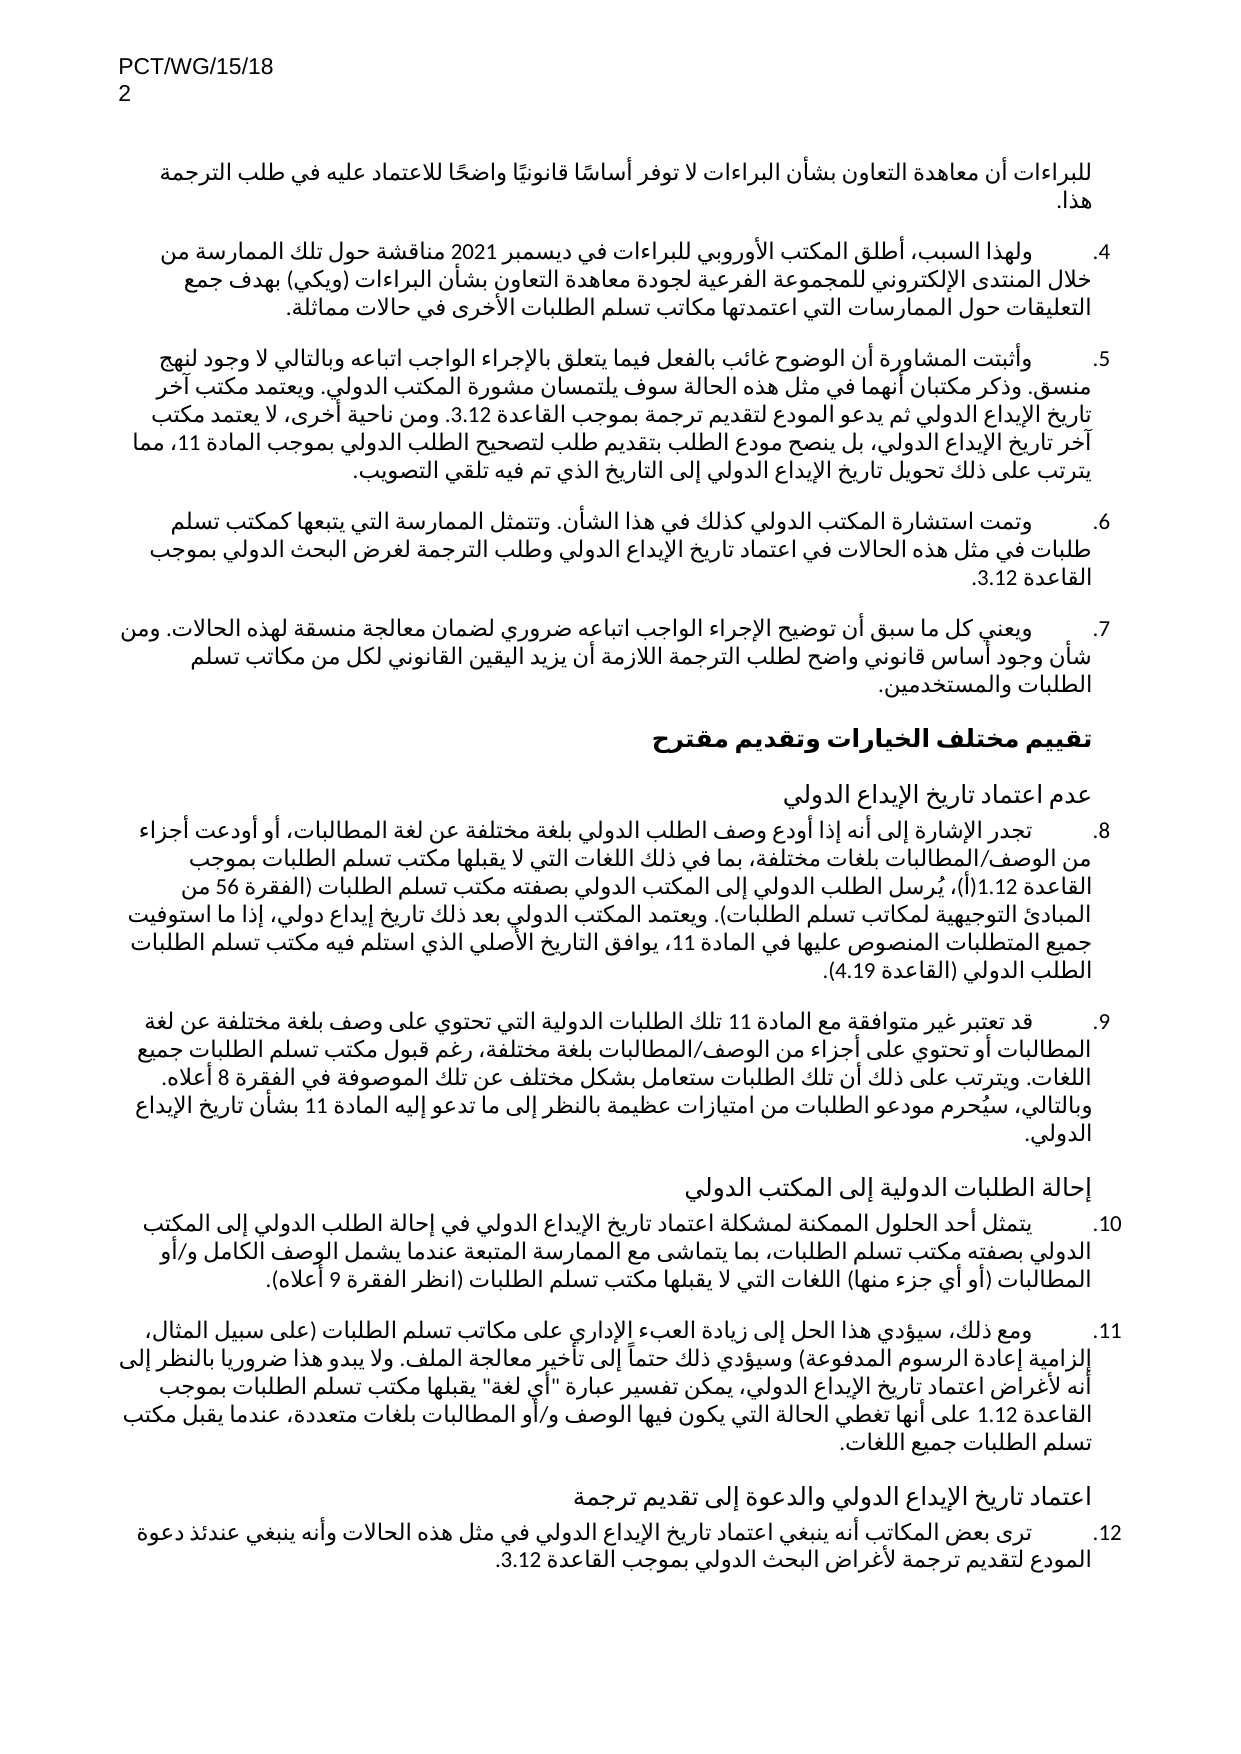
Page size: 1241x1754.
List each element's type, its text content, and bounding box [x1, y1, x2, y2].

text تقييم مختلف الخيارات وتقديم مقترح [118, 723, 1092, 754]
text وأثبتت المشاورة أن الوضوح غائب بالفعل فيما يتعلق بالإجراء الواجب اتباعه وبالتالي لا وجود لنهج منسق. وذكر مكتبان أنهما في مثل هذه الحالة سوف يلتمسان مشورة المكتب الدولي. ويعتمد مكتب آخر تاريخ الإيداع الدولي ثم يدعو المودع لتقديم ترجمة بموجب القاعدة 3.12. ومن ناحية أخرى، لا يعتمد مكتب آخر تاريخ الإيداع الدولي، بل ينصح مودع الطلب بتقديم طلب لتصحيح الطلب الدولي بموجب المادة 11، مما يترتب على ذلك تحويل تاريخ الإيداع الدولي إلى التاريخ الذي تم فيه تلقي التصويب. [118, 344, 1092, 484]
text وتمت استشارة المكتب الدولي كذلك في هذا الشأن. وتتمثل الممارسة التي يتبعها كمكتب تسلم طلبات في مثل هذه الحالات في اعتماد تاريخ الإيداع الدولي وطلب الترجمة لغرض البحث الدولي بموجب القاعدة 3.12. [118, 507, 1092, 592]
subtitle اعتماد تاريخ الإيداع الدولي والدعوة إلى تقديم ترجمة [118, 1481, 1092, 1511]
text تجدر الإشارة إلى أنه إذا أودع وصف الطلب الدولي بلغة مختلفة عن لغة المطالبات، أو أودعت أجزاء من الوصف/المطالبات بلغات مختلفة، بما في ذلك اللغات التي لا يقبلها مكتب تسلم الطلبات بموجب القاعدة 1.12(أ)، يُرسل الطلب الدولي إلى المكتب الدولي بصفته مكتب تسلم الطلبات (الفقرة 56 من المبادئ التوجيهية لمكاتب تسلم الطلبات). ويعتمد المكتب الدولي بعد ذلك تاريخ إيداع دولي، إذا ما استوفيت جميع المتطلبات المنصوص عليها في المادة 11، يوافق التاريخ الأصلي الذي استلم فيه مكتب تسلم الطلبات الطلب الدولي (القاعدة 4.19). [118, 816, 1092, 984]
text ويعني كل ما سبق أن توضيح الإجراء الواجب اتباعه ضروري لضمان معالجة منسقة لهذه الحالات. ومن شأن وجود أساس قانوني واضح لطلب الترجمة اللازمة أن يزيد اليقين القانوني لكل من مكاتب تسلم الطلبات والمستخدمين. [118, 614, 1092, 698]
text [118, 158, 1092, 214]
text يتمثل أحد الحلول الممكنة لمشكلة اعتماد تاريخ الإيداع الدولي في إحالة الطلب الدولي إلى المكتب الدولي بصفته مكتب تسلم الطلبات، بما يتماشى مع الممارسة المتبعة عندما يشمل الوصف الكامل و/أو المطالبات (أو أي جزء منها) اللغات التي لا يقبلها مكتب تسلم الطلبات (انظر الفقرة 9 أعلاه). [118, 1209, 1092, 1293]
subtitle عدم اعتماد تاريخ الإيداع الدولي [118, 779, 1092, 809]
text ولهذا السبب، أطلق المكتب الأوروبي للبراءات في ديسمبر 2021 مناقشة حول تلك الممارسة من خلال المنتدى الإلكتروني للمجموعة الفرعية لجودة معاهدة التعاون بشأن البراءات (ويكي) بهدف جمع التعليقات حول الممارسات التي اعتمدتها مكاتب تسلم الطلبات الأخرى في حالات مماثلة. [118, 237, 1092, 322]
text ومع ذلك، سيؤدي هذا الحل إلى زيادة العبء الإداري على مكاتب تسلم الطلبات (على سبيل المثال، إلزامية إعادة الرسوم المدفوعة) وسيؤدي ذلك حتماً إلى تأخير معالجة الملف. ولا يبدو هذا ضروريا بالنظر إلى أنه لأغراض اعتماد تاريخ الإيداع الدولي، يمكن تفسير عبارة "أي لغة" يقبلها مكتب تسلم الطلبات بموجب القاعدة 1.12 على أنها تغطي الحالة التي يكون فيها الوصف و/أو المطالبات بلغات متعددة، عندما يقبل مكتب تسلم الطلبات جميع اللغات. [118, 1316, 1092, 1456]
text قد تعتبر غير متوافقة مع المادة 11 تلك الطلبات الدولية التي تحتوي على وصف بلغة مختلفة عن لغة المطالبات أو تحتوي على أجزاء من الوصف/المطالبات بلغة مختلفة، رغم قبول مكتب تسلم الطلبات جميع اللغات. ويترتب على ذلك أن تلك الطلبات ستعامل بشكل مختلف عن تلك الموصوفة في الفقرة 8 أعلاه. وبالتالي، سيُحرم مودعو الطلبات من امتيازات عظيمة بالنظر إلى ما تدعو إليه المادة 11 بشأن تاريخ الإيداع الدولي. [118, 1007, 1092, 1147]
subtitle إحالة الطلبات الدولية إلى المكتب الدولي [118, 1172, 1092, 1202]
text ترى بعض المكاتب أنه ينبغي اعتماد تاريخ الإيداع الدولي في مثل هذه الحالات وأنه ينبغي عندئذ دعوة المودع لتقديم ترجمة لأغراض البحث الدولي بموجب القاعدة 3.12. [118, 1518, 1092, 1574]
